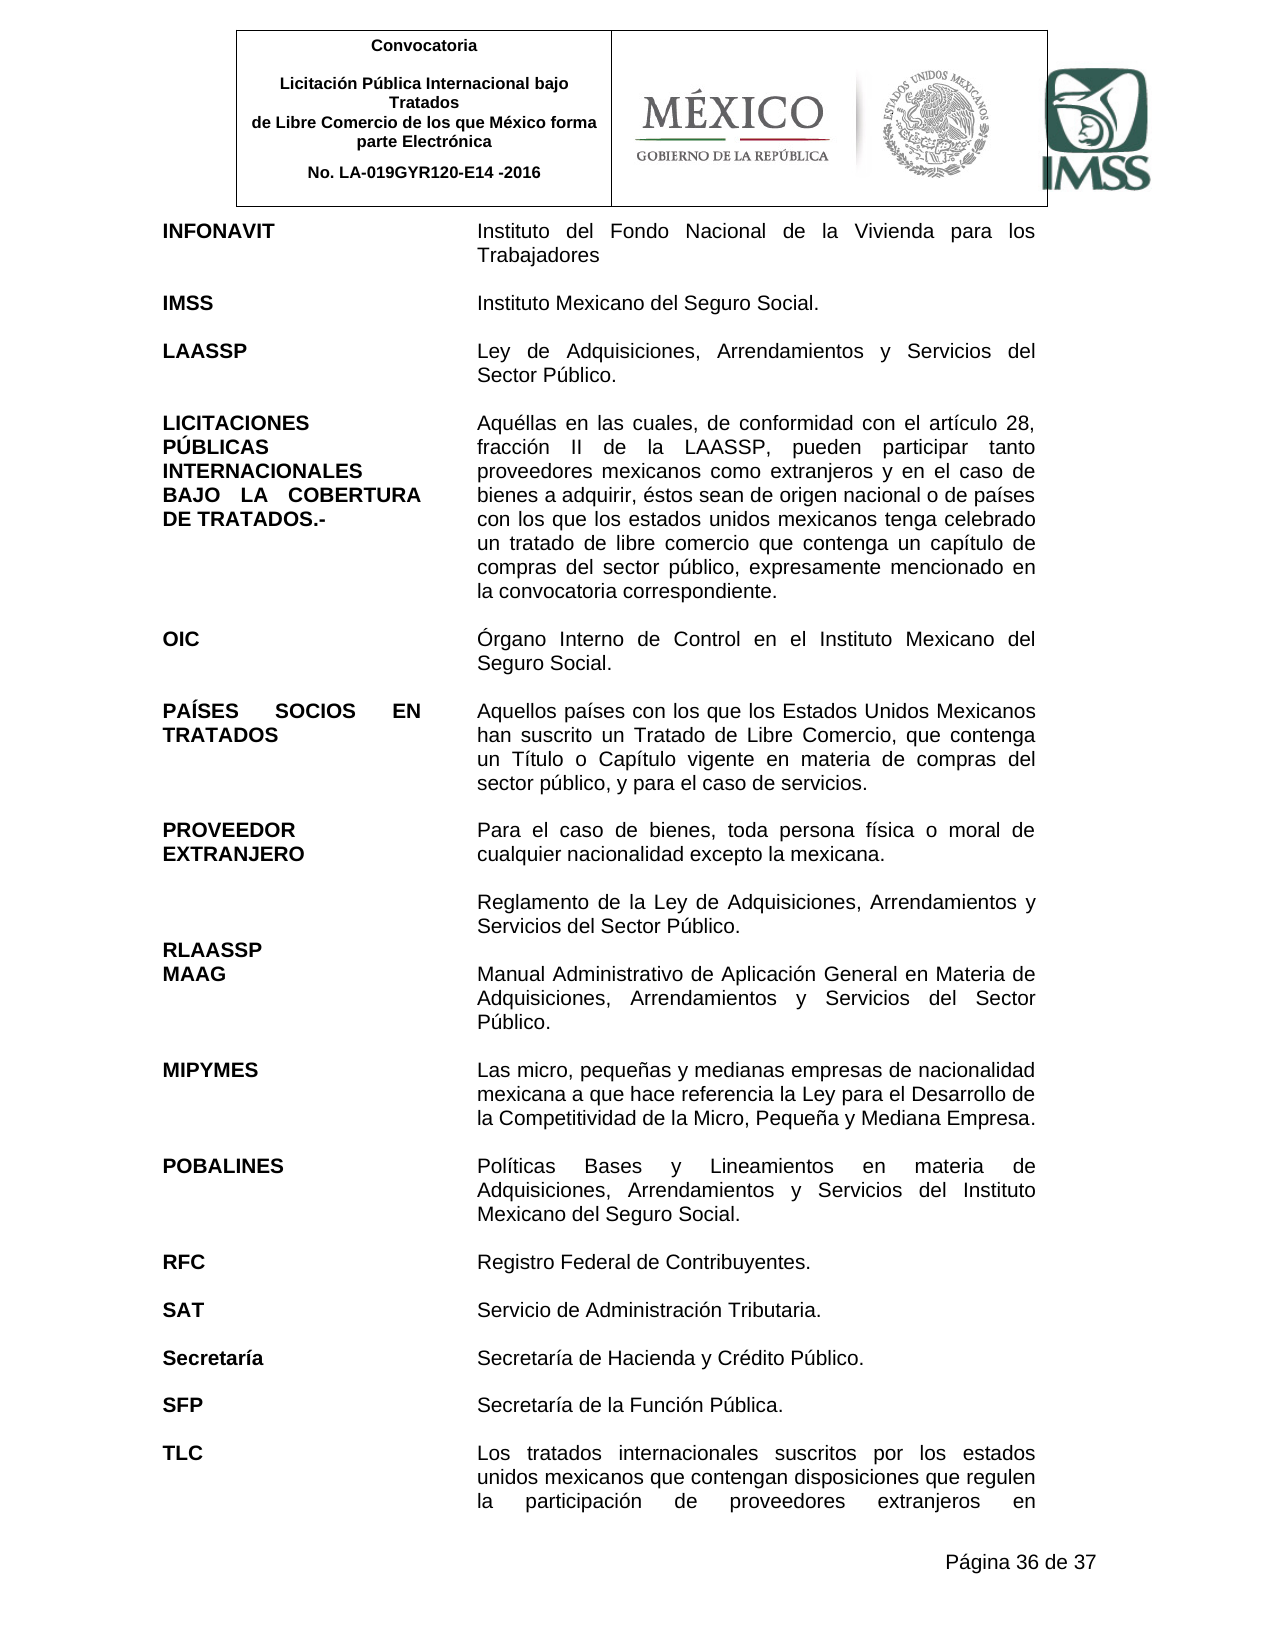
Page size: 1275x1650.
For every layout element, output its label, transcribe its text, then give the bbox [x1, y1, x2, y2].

table_cell RFC [136, 1250, 451, 1297]
table_cell INFONAVIT [136, 219, 451, 291]
table_cell Aquellos países con los que los Estados Unidos Mexicanos han suscrito un Tratado de Libre Comercio, que contenga un Título o Capítulo vigente en materia de compras del sector público, y para el caso de servicios. Para el caso de bienes, toda persona física o moral de cualquier nacionalidad excepto la mexicana. Reglamento de la Ley de Adquisiciones, Arrendamientos y Servicios del Sector Público. [451, 699, 1079, 962]
table_cell LICITACIONES PÚBLICAS INTERNACIONALES BAJO LA COBERTURA DE TRATADOS.- OIC [136, 411, 451, 698]
table_cell LAASSP [136, 339, 451, 411]
table_cell SFP TLC [136, 1393, 451, 1513]
table_cell MAAG [136, 962, 451, 1058]
table_cell Secretaría de Hacienda y Crédito Público. [451, 1345, 1079, 1393]
table_cell Servicio de Administración Tributaria. [451, 1298, 1079, 1345]
table_cell Las micro, pequeñas y medianas empresas de nacionalidad mexicana a que hace referencia la Ley para el Desarrollo de la Competitividad de la Micro, Pequeña y Mediana Empresa. [451, 1058, 1079, 1154]
table_cell PAÍSES SOCIOS EN TRATADOS PROVEEDOR EXTRANJERO RLAASSP [136, 699, 451, 962]
picture [1037, 58, 1047, 197]
table_cell Políticas Bases y Lineamientos en materia de Adquisiciones, Arrendamientos y Servicios del Instituto Mexicano del Seguro Social. [451, 1154, 1079, 1249]
picture [1048, 58, 1152, 197]
table_cell Ley de Adquisiciones, Arrendamientos y Servicios del Sector Público. [451, 339, 1079, 411]
table_cell Instituto Mexicano del Seguro Social. [451, 291, 1079, 339]
table_cell MIPYMES [136, 1058, 451, 1154]
picture [633, 57, 993, 189]
table_cell Registro Federal de Contribuyentes. [451, 1250, 1079, 1297]
table_cell IMSS [136, 291, 451, 339]
table_cell Aquéllas en las cuales, de conformidad con el artículo 28, fracción II de la LAASSP, pueden participar tanto proveedores mexicanos como extranjeros y en el caso de bienes a adquirir, éstos sean de origen nacional o de países con los que los estados unidos mexicanos tenga celebrado un tratado de libre comercio que contenga un capítulo de compras del sector público, expresamente mencionado en la convocatoria correspondiente. Órgano Interno de Control en el Instituto Mexicano del Seguro Social. [451, 411, 1079, 698]
table_cell Manual Administrativo de Aplicación General en Materia de Adquisiciones, Arrendamientos y Servicios del Sector Público. [451, 962, 1079, 1058]
table_cell POBALINES [136, 1154, 451, 1249]
table_cell Instituto del Fondo Nacional de la Vivienda para los Trabajadores [451, 219, 1079, 291]
table_cell SAT [136, 1298, 451, 1345]
table_cell Secretaría [136, 1345, 451, 1393]
